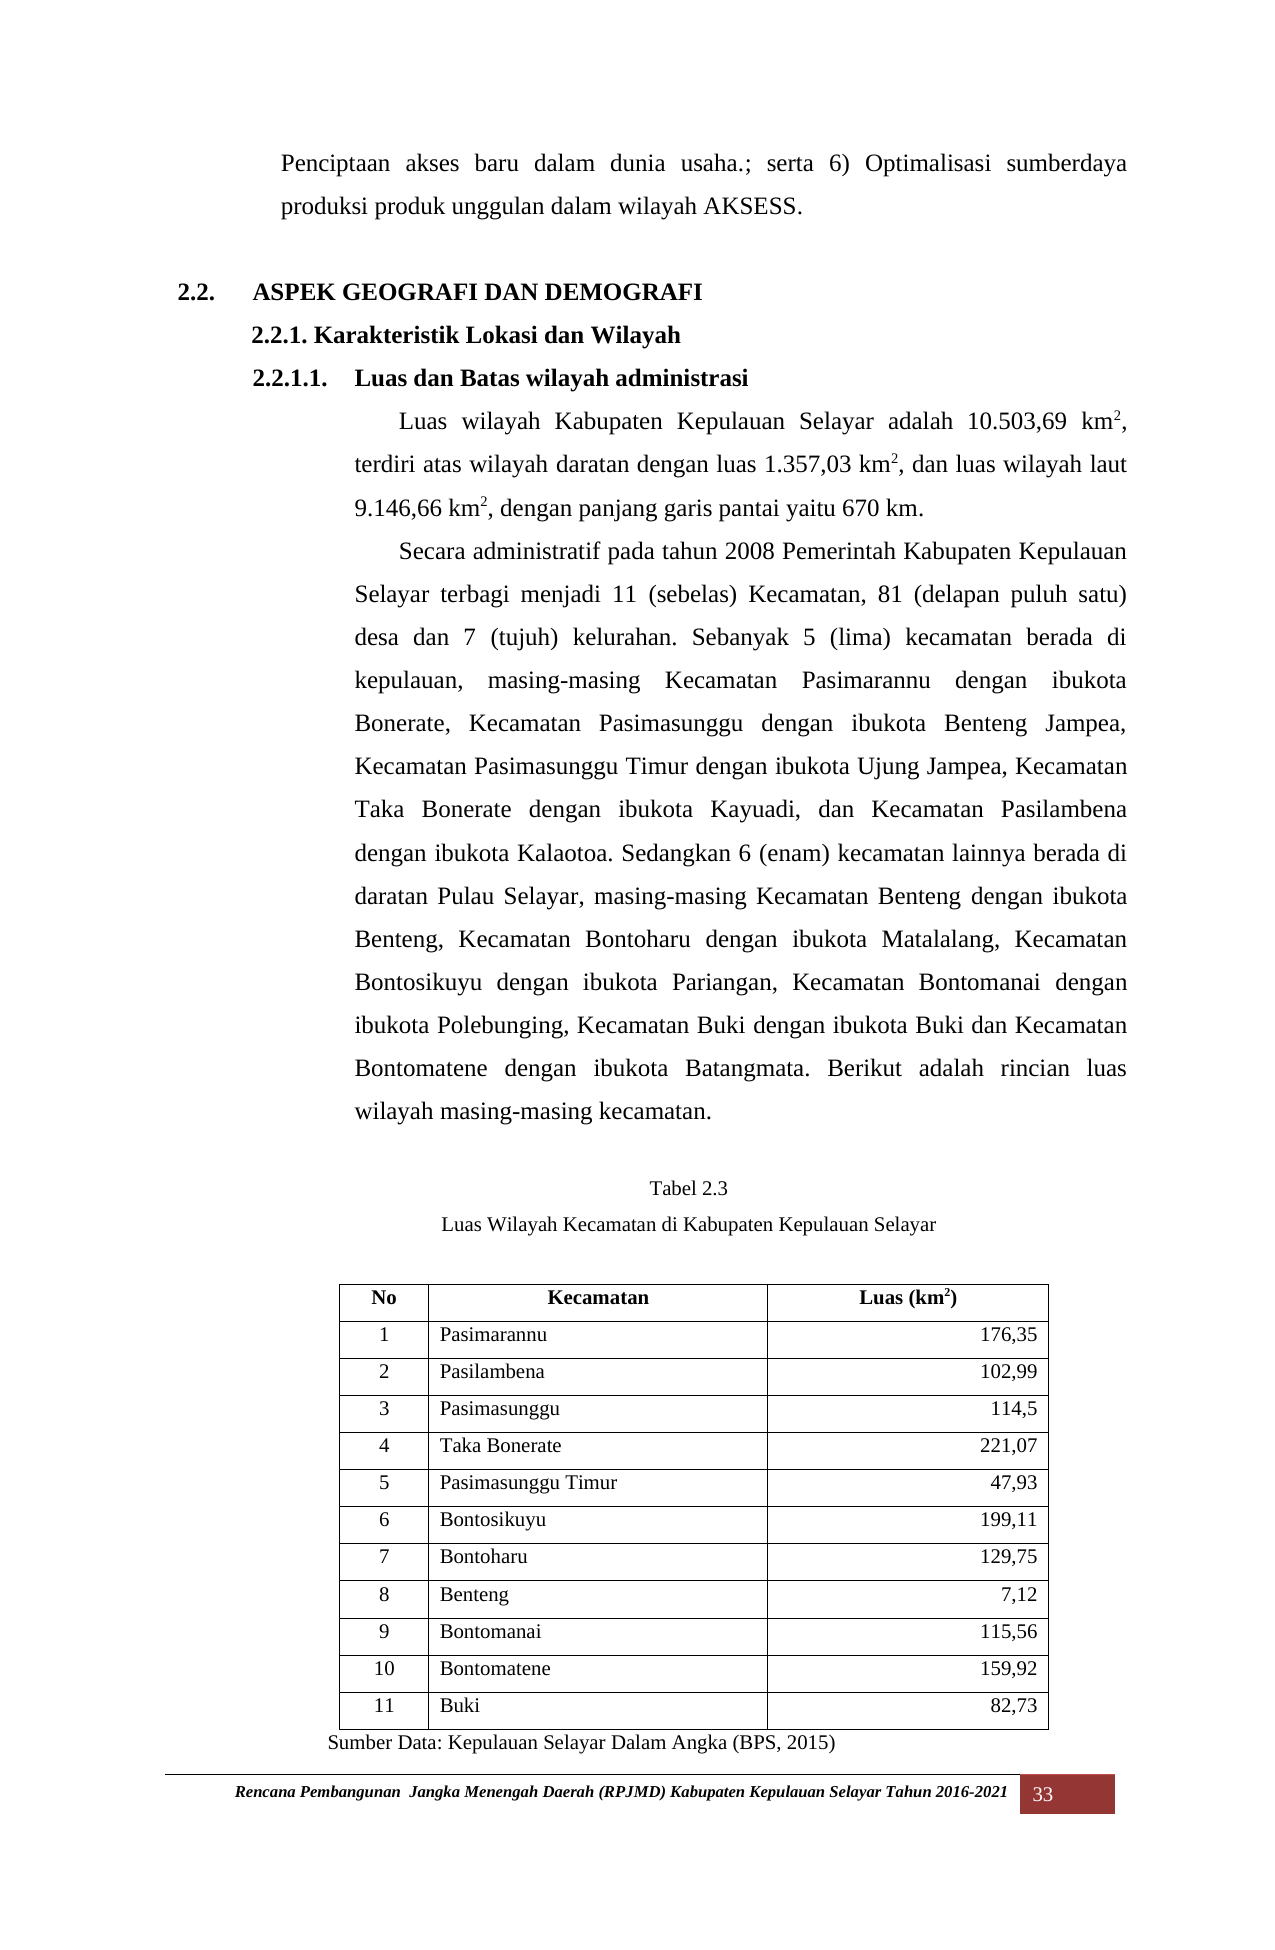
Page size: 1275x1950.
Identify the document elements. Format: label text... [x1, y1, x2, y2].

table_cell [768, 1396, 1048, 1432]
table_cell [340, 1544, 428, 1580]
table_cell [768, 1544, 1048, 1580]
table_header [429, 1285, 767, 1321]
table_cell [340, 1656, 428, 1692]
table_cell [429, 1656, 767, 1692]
text 2.2.1. Karakteristik Lokasi dan Wilayah [251, 320, 1127, 349]
text Tabel 2.3 [177, 1176, 1127, 1200]
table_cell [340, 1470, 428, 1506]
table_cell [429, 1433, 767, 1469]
text Secara administratif pada tahun 2008 Pemerintah Kabupaten Kepulauan Selayar terbagi menjadi 11 (sebelas) Kecamatan, 81 (delapan puluh satu) desa dan 7 (tujuh) kelurahan. Sebanyak 5 (lima) kecamatan berada di kepulauan, masing-masing Kecamatan Pasimarannu dengan ibukota Bonerate, Kecamatan Pasimasunggu dengan ibukota Benteng Jampea, Kecamatan Pasimasunggu Timur dengan ibukota Ujung Jampea, Kecamatan Taka Bonerate dengan ibukota Kayuadi, dan Kecamatan Pasilambena dengan ibukota Kalaotoa. Sedangkan 6 (enam) kecamatan lainnya berada di daratan Pulau Selayar, masing-masing Kecamatan Benteng dengan ibukota Benteng, Kecamatan Bontoharu dengan ibukota Matalalang, Kecamatan Bontosikuyu dengan ibukota Pariangan, Kecamatan Bontomanai dengan ibukota Polebunging, Kecamatan Buki dengan ibukota Buki dan Kecamatan Bontomatene dengan ibukota Batangmata. Berikut adalah rincian luas wilayah masing-masing kecamatan. [354, 536, 1127, 1125]
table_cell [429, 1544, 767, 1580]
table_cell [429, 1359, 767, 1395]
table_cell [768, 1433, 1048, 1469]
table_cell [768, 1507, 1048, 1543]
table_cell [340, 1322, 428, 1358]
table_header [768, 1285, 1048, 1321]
list ASPEK Geografi dan Demografi [177, 277, 1127, 306]
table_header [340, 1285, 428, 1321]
text Luas wilayah Kabupaten Kepulauan Selayar adalah 10.503,69 km2, terdiri atas wilayah daratan dengan luas 1.357,03 km2, dan luas wilayah laut 9.146,66 km2, dengan panjang garis pantai yaitu 670 km. [354, 406, 1127, 521]
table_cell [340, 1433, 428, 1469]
list Luas dan Batas wilayah administrasi [252, 363, 1127, 392]
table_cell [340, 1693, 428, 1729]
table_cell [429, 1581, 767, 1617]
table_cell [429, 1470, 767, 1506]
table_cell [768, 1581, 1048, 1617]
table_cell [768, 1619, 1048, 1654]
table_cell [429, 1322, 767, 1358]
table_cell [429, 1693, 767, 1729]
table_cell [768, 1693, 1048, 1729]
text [281, 148, 1127, 219]
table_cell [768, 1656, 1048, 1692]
text Luas Wilayah Kecamatan di Kabupaten Kepulauan Selayar [177, 1212, 1127, 1236]
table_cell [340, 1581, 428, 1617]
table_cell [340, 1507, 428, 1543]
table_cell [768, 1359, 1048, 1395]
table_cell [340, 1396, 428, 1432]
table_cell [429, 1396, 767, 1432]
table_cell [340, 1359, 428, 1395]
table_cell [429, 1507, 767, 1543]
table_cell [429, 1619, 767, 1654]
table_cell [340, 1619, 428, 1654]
text Sumber Data: Kepulauan Selayar Dalam Angka (BPS, 2015) [177, 1730, 1127, 1754]
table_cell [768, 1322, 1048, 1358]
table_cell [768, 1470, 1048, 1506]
